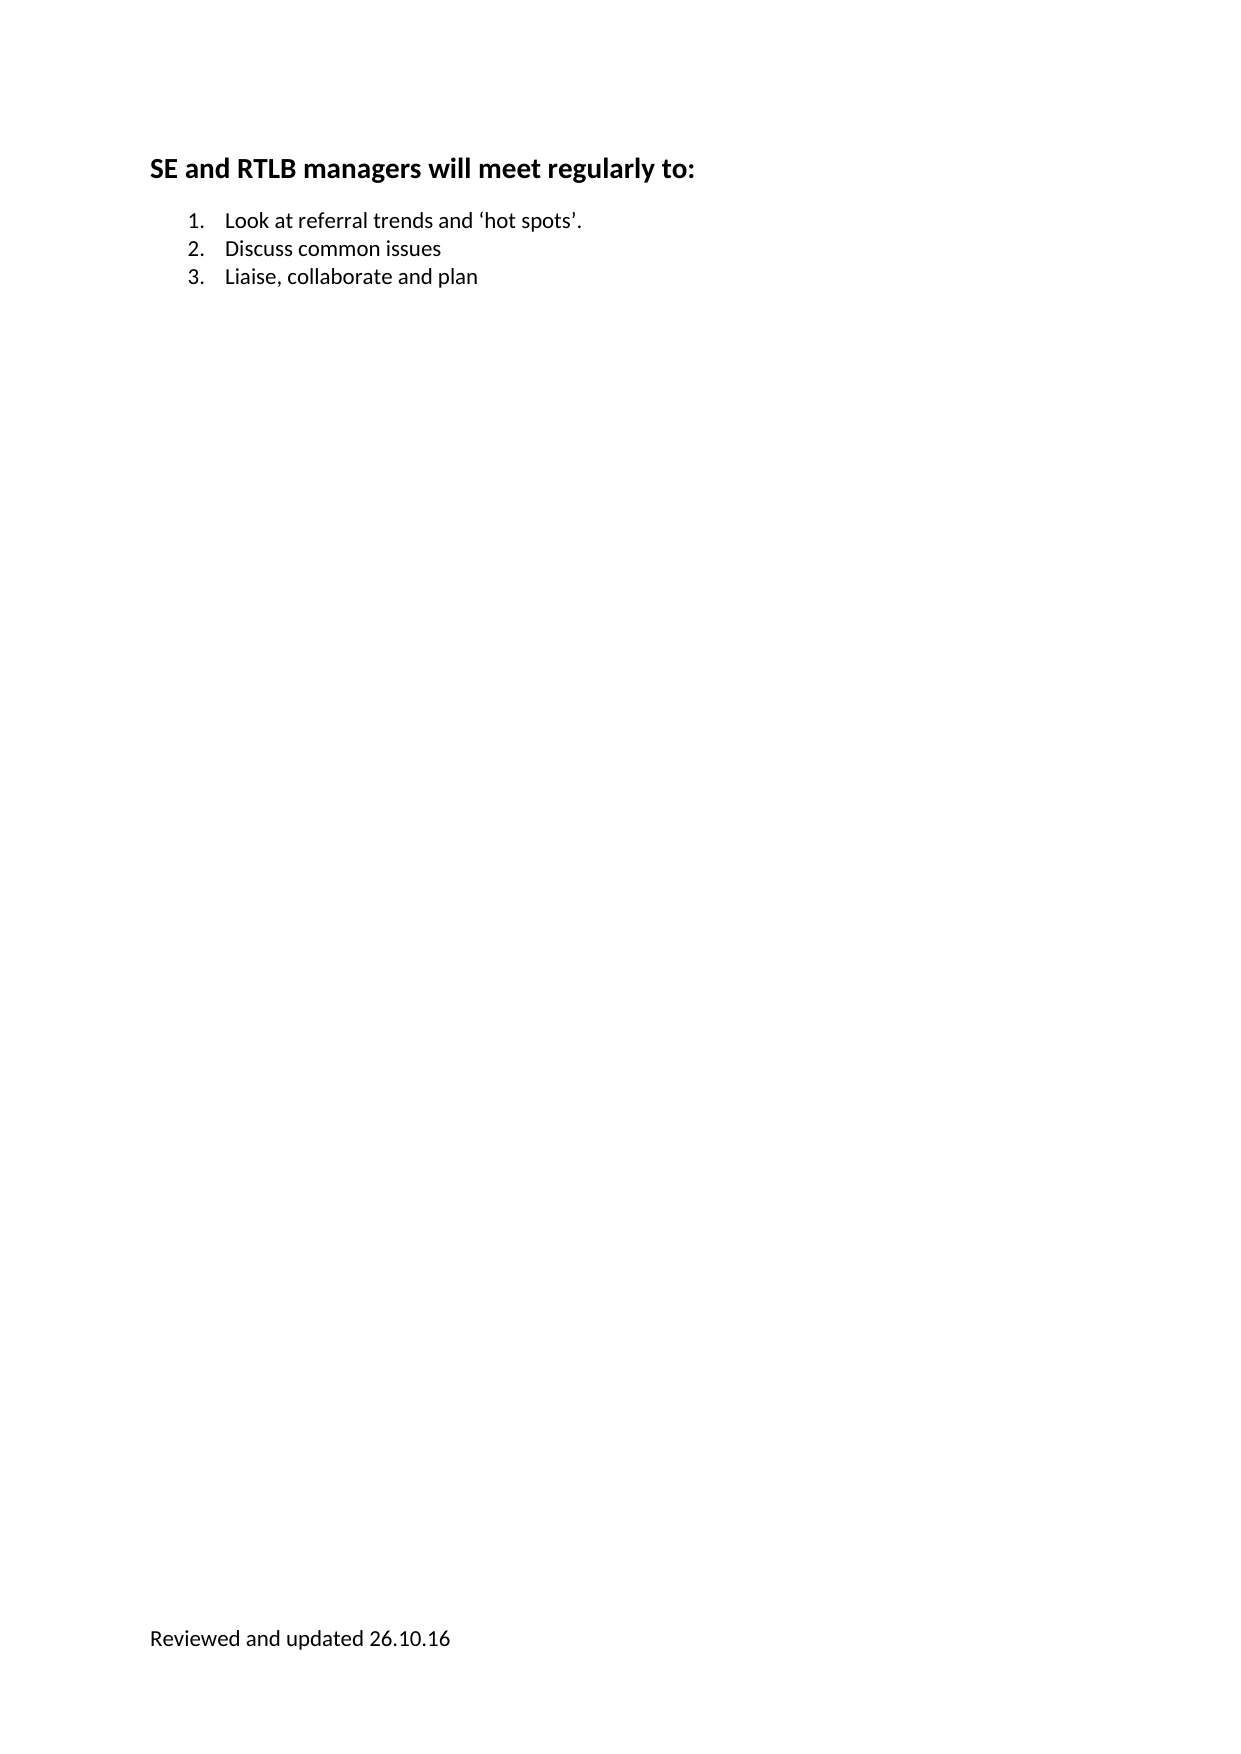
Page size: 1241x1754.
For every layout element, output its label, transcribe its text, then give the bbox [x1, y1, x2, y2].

list Discuss common issues [187, 234, 1090, 262]
list Liaise, collaborate and plan [187, 262, 1090, 291]
text SE and RTLB managers will meet regularly to: [150, 150, 1090, 186]
list Look at referral trends and ‘hot spots’. [187, 206, 1090, 234]
